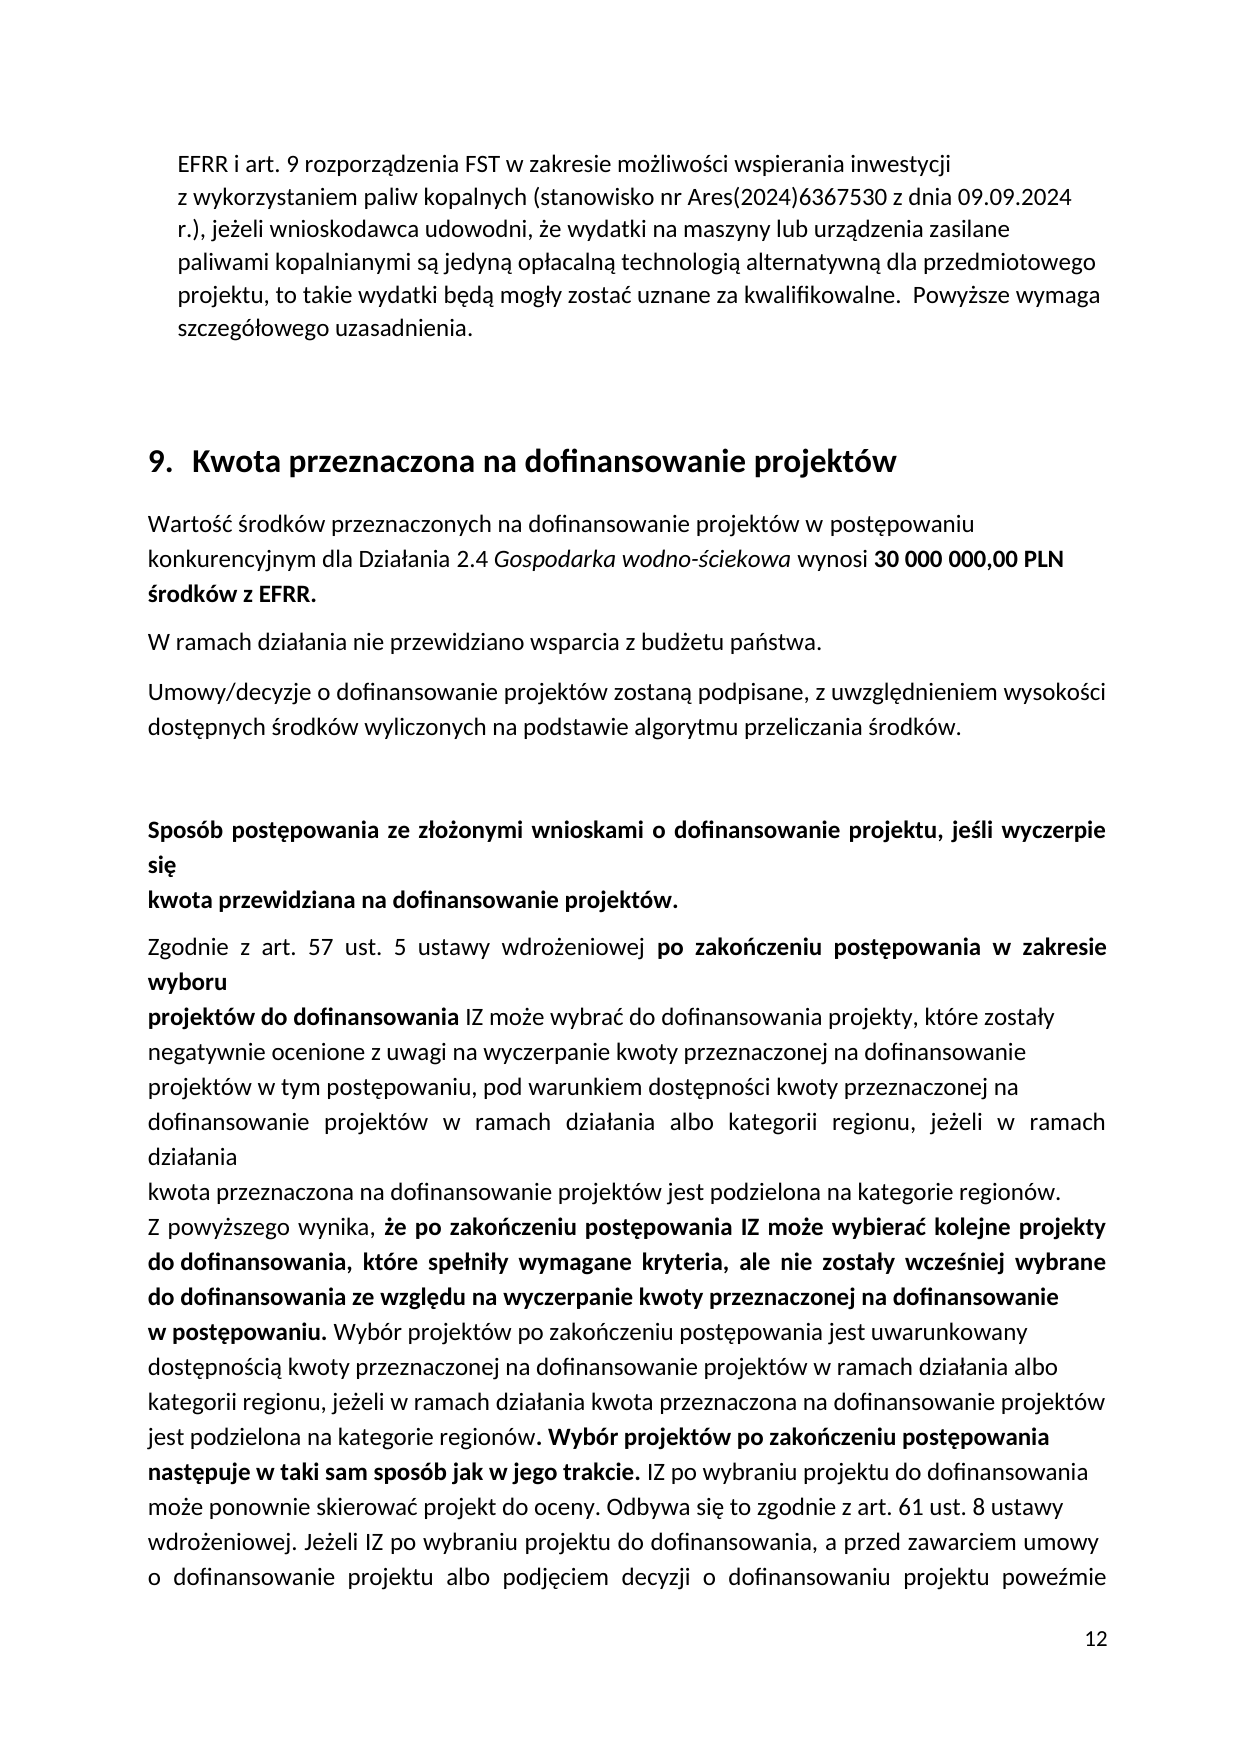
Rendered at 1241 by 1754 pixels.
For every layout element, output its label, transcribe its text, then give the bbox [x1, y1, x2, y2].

text następuje w taki sam sposób jak w jego trakcie. IZ po wybraniu projektu do dofinansowania [148, 1456, 1107, 1487]
text kwota przewidziana na dofinansowanie projektów. [148, 884, 1107, 914]
text Sposób postępowania ze złożonymi wnioskami o dofinansowanie projektu, jeśli wyczerpie się [148, 814, 1107, 879]
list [133, 148, 1107, 343]
text projektów w tym postępowaniu, pod warunkiem dostępności kwoty przeznaczonej na [148, 1071, 1107, 1102]
text w postępowaniu. Wybór projektów po zakończeniu postępowania jest uwarunkowany [148, 1316, 1107, 1347]
text Umowy/decyzje o dofinansowanie projektów zostaną podpisane, z uwzględnieniem wysokości dostępnych środków wyliczonych na podstawie algorytmu przeliczania środków. [148, 676, 1107, 741]
text Zgodnie z art. 57 ust. 5 ustawy wdrożeniowej po zakończeniu postępowania w zakresie wyboru [148, 931, 1107, 997]
subtitle Kwota przeznaczona na dofinansowanie projektów [148, 439, 1107, 480]
text W ramach działania nie przewidziano wsparcia z budżetu państwa. [148, 626, 1107, 657]
text może ponownie skierować projekt do oceny. Odbywa się to zgodnie z art. 61 ust. 8 ustawy [148, 1491, 1107, 1522]
text projektów do dofinansowania IZ może wybrać do dofinansowania projekty, które zostały [148, 1001, 1107, 1032]
text kwota przeznaczona na dofinansowanie projektów jest podzielona na kategorie regionów. [148, 1176, 1107, 1207]
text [148, 1526, 1107, 1592]
text dostępnością kwoty przeznaczonej na dofinansowanie projektów w ramach działania albo [148, 1351, 1107, 1382]
text Z powyższego wynika, że po zakończeniu postępowania IZ może wybierać kolejne projekty do dofinansowania, które spełniły wymagane kryteria, ale nie zostały wcześniej wybrane do dofinansowania ze względu na wyczerpanie kwoty przeznaczonej na dofinansowanie [148, 1211, 1107, 1312]
text negatywnie ocenione z uwagi na wyczerpanie kwoty przeznaczonej na dofinansowanie [148, 1036, 1107, 1067]
text kategorii regionu, jeżeli w ramach działania kwota przeznaczona na dofinansowanie projektów [148, 1386, 1107, 1417]
text dofinansowanie projektów w ramach działania albo kategorii regionu, jeżeli w ramach działania [148, 1106, 1107, 1172]
text jest podzielona na kategorie regionów. Wybór projektów po zakończeniu postępowania [148, 1421, 1107, 1452]
text Wartość środków przeznaczonych na dofinansowanie projektów w postępowaniu konkurencyjnym dla Działania 2.4 Gospodarka wodno-ściekowa wynosi 30 000 000,00 PLN środków z EFRR. [148, 508, 1107, 609]
